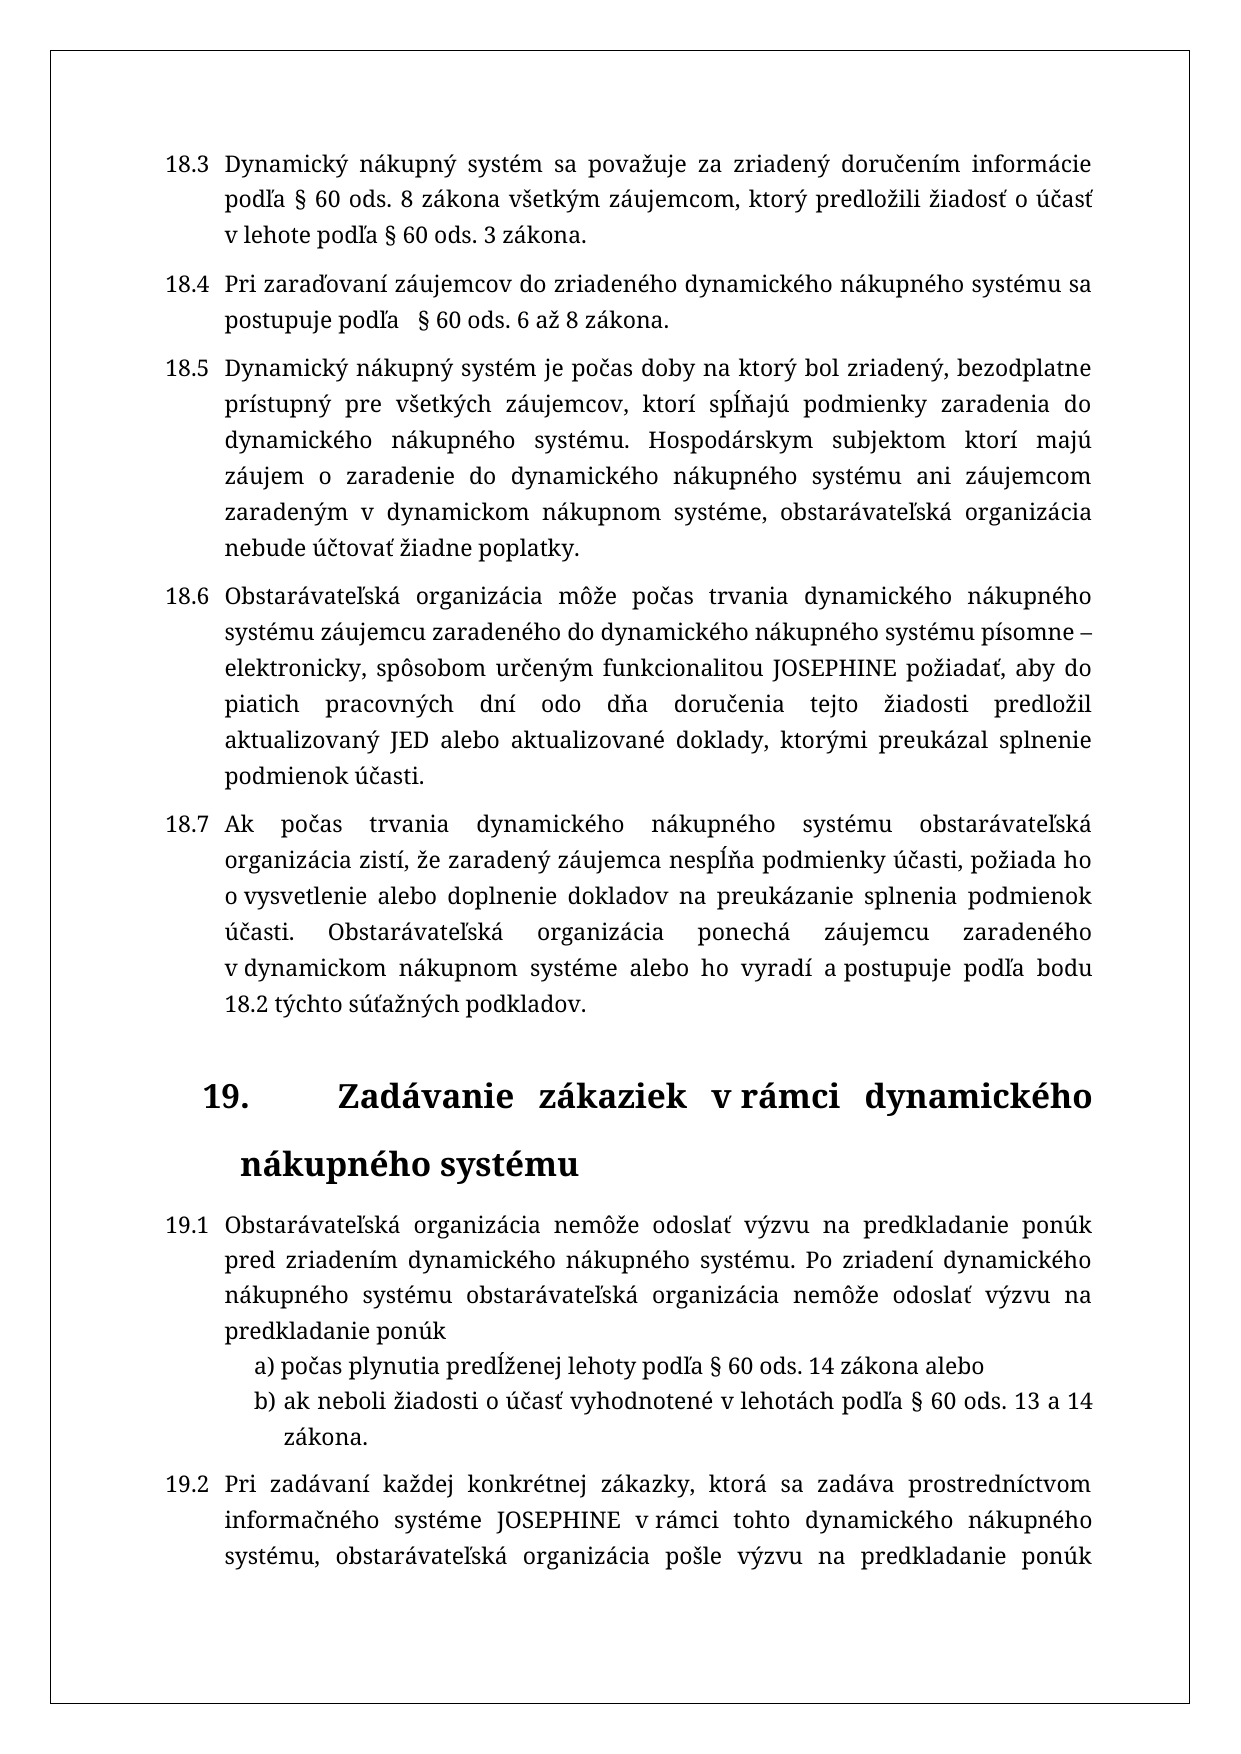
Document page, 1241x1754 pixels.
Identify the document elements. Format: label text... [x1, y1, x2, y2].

text 18.3 Dynamický nákupný systém sa považuje za zriadený doručením informácie podľa § 60 ods. 8 zákona všetkým záujemcom, ktorý predložili žiadosť o účasť v lehote podľa § 60 ods. 3 zákona. [165, 147, 1093, 251]
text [165, 1468, 1093, 1572]
text 18.6 Obstarávateľská organizácia môže počas trvania dynamického nákupného systému záujemcu zaradeného do dynamického nákupného systému písomne – elektronicky, spôsobom určeným funkcionalitou JOSEPHINE požiadať, aby do piatich pracovných dní odo dňa doručenia tejto žiadosti predložil aktualizovaný JED alebo aktualizované doklady, ktorými preukázal splnenie podmienok účasti. [165, 580, 1093, 791]
text b) ak neboli žiadosti o účasť vyhodnotené v lehotách podľa § 60 ods. 13 a 14 zákona. [254, 1385, 1093, 1452]
text 18.5 Dynamický nákupný systém je počas doby na ktorý bol zriadený, bezodplatne prístupný pre všetkých záujemcov, ktorí spĺňajú podmienky zaradenia do dynamického nákupného systému. Hospodárskym subjektom ktorí majú záujem o zaradenie do dynamického nákupného systému ani záujemcom zaradeným v dynamickom nákupnom systéme, obstarávateľská organizácia nebude účtovať žiadne poplatky. [165, 352, 1093, 563]
text 19.1 Obstarávateľská organizácia nemôže odoslať výzvu na predkladanie ponúk pred zriadením dynamického nákupného systému. Po zriadení dynamického nákupného systému obstarávateľská organizácia nemôže odoslať výzvu na predkladanie ponúk [165, 1209, 1093, 1346]
text a) počas plynutia predĺženej lehoty podľa § 60 ods. 14 zákona alebo [254, 1350, 1093, 1381]
text 18.4 Pri zaraďovaní záujemcov do zriadeného dynamického nákupného systému sa postupuje podľa § 60 ods. 6 až 8 zákona. [165, 268, 1093, 335]
subtitle Zadávanie zákaziek v rámci dynamického nákupného systému [203, 1072, 1093, 1186]
text 18.7 Ak počas trvania dynamického nákupného systému obstarávateľská organizácia zistí, že zaradený záujemca nespĺňa podmienky účasti, požiada ho o vysvetlenie alebo doplnenie dokladov na preukázanie splnenia podmienok účasti. Obstarávateľská organizácia ponechá záujemcu zaradeného v dynamickom nákupnom systéme alebo ho vyradí a postupuje podľa bodu 18.2 týchto súťažných podkladov. [165, 808, 1093, 1019]
